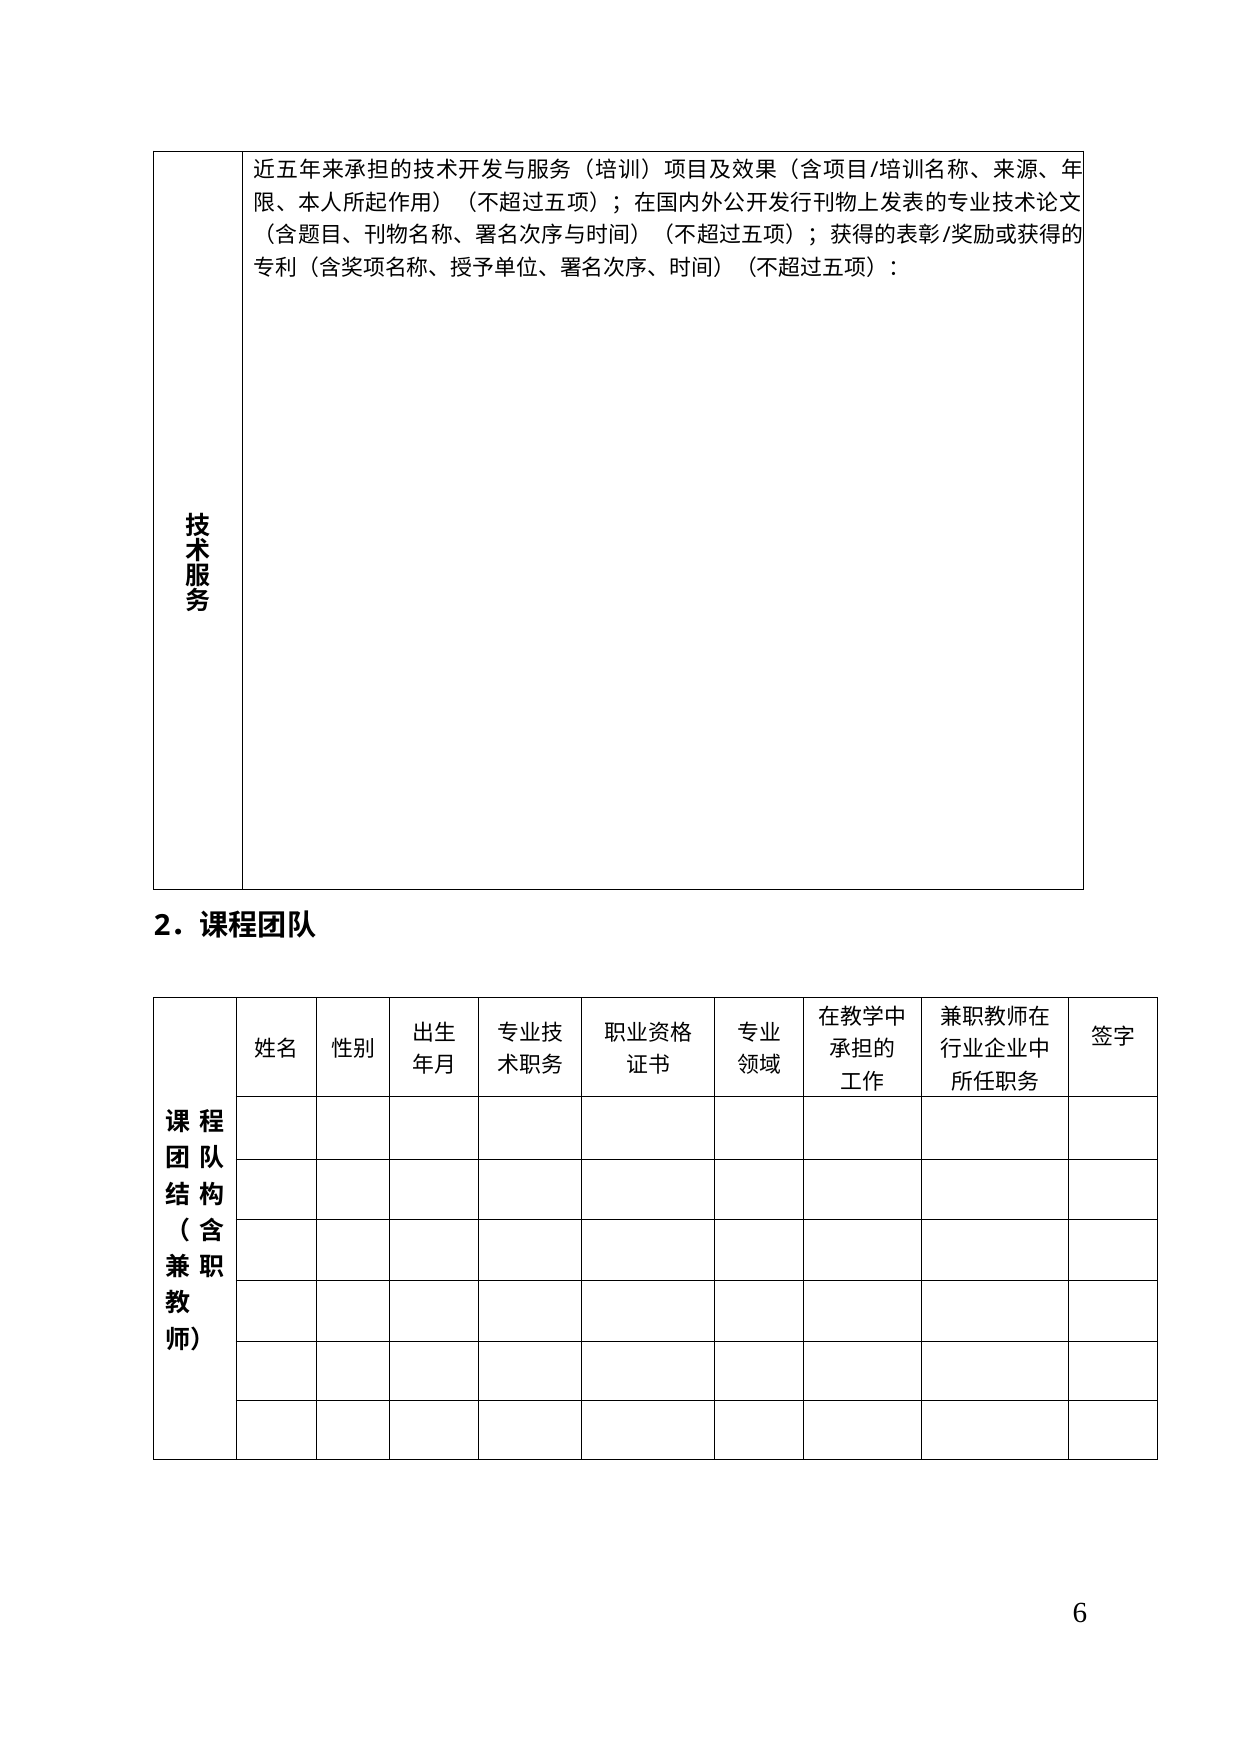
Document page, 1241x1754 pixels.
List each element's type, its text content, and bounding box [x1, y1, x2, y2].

table_header 在教学中承担的 工作 [804, 998, 921, 1096]
table_cell [582, 1220, 714, 1280]
table_cell [715, 1342, 803, 1400]
table_cell [1069, 1281, 1157, 1341]
table_header 专业 领域 [715, 998, 803, 1096]
table_cell [390, 1160, 478, 1219]
table_cell [237, 1220, 316, 1280]
table_cell [479, 1160, 581, 1219]
table_cell [390, 1220, 478, 1280]
table_cell [237, 1401, 316, 1458]
table_cell [479, 1281, 581, 1341]
table_cell [922, 1401, 1068, 1458]
table_cell [479, 1401, 581, 1458]
table_cell [479, 1220, 581, 1280]
table_cell [1069, 1220, 1157, 1280]
table_cell [390, 1097, 478, 1158]
table_header 姓名 [237, 998, 316, 1096]
text 2．课程团队 [153, 890, 1159, 955]
table_cell [582, 1160, 714, 1219]
table_cell [390, 1281, 478, 1341]
table_cell [922, 1097, 1068, 1158]
table_cell [922, 1160, 1068, 1219]
table_cell [479, 1097, 581, 1158]
table_cell [804, 1160, 921, 1219]
table_cell [479, 1342, 581, 1400]
table_cell [804, 1401, 921, 1458]
table_header 专业技术职务 [479, 998, 581, 1096]
table_cell [390, 1401, 478, 1458]
table_cell [582, 1342, 714, 1400]
table_cell [715, 1220, 803, 1280]
table_cell [922, 1220, 1068, 1280]
table_header 职业资格 证书 [582, 998, 714, 1096]
table_header 性别 [317, 998, 389, 1096]
table_cell [1069, 1401, 1157, 1458]
table_cell [390, 1342, 478, 1400]
table_cell [1069, 1160, 1157, 1219]
table_cell [715, 1097, 803, 1158]
table_cell 近五年来承担的技术开发与服务（培训）项目及效果（含项目/培训名称、来源、年限、本人所起作用）（不超过五项）；在国内外公开发行刊物上发表的专业技术论文（含题目、刊物名称、署名次序与时间）（不超过五项）；获得的表彰/奖励或获得的专利（含奖项名称、授予单位、署名次序、时间）（不超过五项）： [243, 152, 1083, 889]
table_cell [804, 1097, 921, 1158]
table_cell [715, 1160, 803, 1219]
table_cell [804, 1281, 921, 1341]
table_cell [317, 1160, 389, 1219]
table_cell [582, 1401, 714, 1458]
table_cell [715, 1281, 803, 1341]
table_cell [317, 1401, 389, 1458]
table_cell [922, 1342, 1068, 1400]
table_cell [237, 1281, 316, 1341]
table_cell [317, 1342, 389, 1400]
table_cell [582, 1097, 714, 1158]
table_header 出生 年月 [390, 998, 478, 1096]
table_cell [804, 1220, 921, 1280]
table_cell [317, 1281, 389, 1341]
table_cell [922, 1281, 1068, 1341]
table_cell [582, 1281, 714, 1341]
table_header 课程团队结构（含兼职教师） [154, 998, 236, 1458]
table_cell [715, 1401, 803, 1458]
table_cell 技术服务 [154, 152, 242, 889]
table_cell [317, 1097, 389, 1158]
table_cell [237, 1097, 316, 1158]
table_cell [317, 1220, 389, 1280]
table_cell [1069, 1342, 1157, 1400]
table_cell [237, 1342, 316, 1400]
table_cell [237, 1160, 316, 1219]
table_cell [1069, 1097, 1157, 1158]
table_header 兼职教师在行业企业中所任职务 [922, 998, 1068, 1096]
table_header 签字 [1069, 998, 1157, 1096]
table_cell [804, 1342, 921, 1400]
